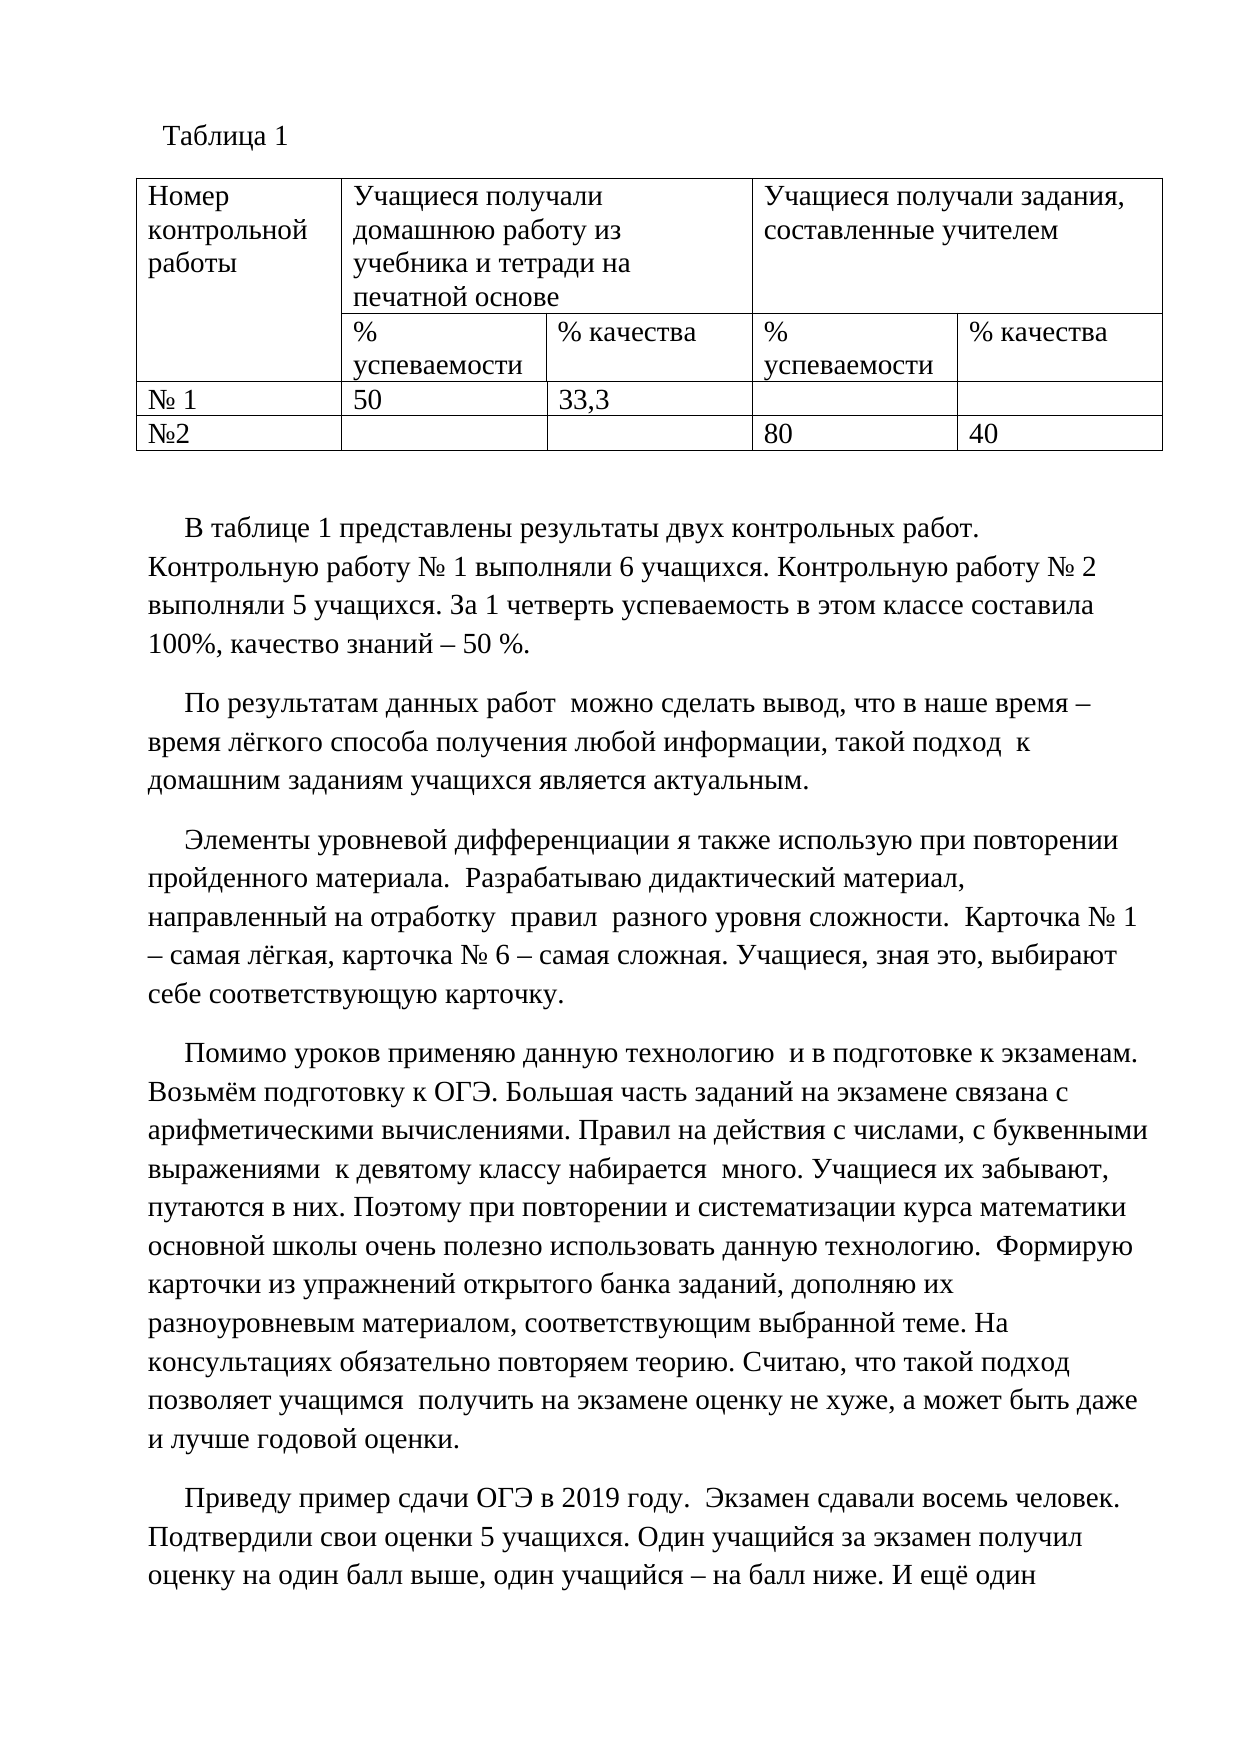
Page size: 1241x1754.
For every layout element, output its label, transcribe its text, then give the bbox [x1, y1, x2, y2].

table_cell % успеваемости [753, 314, 957, 381]
text Элементы уровневой дифференциации я также использую при повторении пройденного материала. Разрабатываю дидактический материал, направленный на отработку правил разного уровня сложности. Карточка № 1 – самая лёгкая, карточка № 6 – самая сложная. Учащиеся, зная это, выбирают себе соответствующую карточку. [148, 822, 1152, 1009]
table_cell % качества [958, 314, 1162, 381]
text В таблице 1 представлены результаты двух контрольных работ. Контрольную работу № 1 выполняли 6 учащихся. Контрольную работу № 2 выполняли 5 учащихся. За 1 четверть успеваемость в этом классе составила 100%, качество знаний – 50 %. [148, 510, 1152, 659]
text Помимо уроков применяю данную технологию и в подготовке к экзаменам. Возьмём подготовку к ОГЭ. Большая часть заданий на экзамене связана с арифметическими вычислениями. Правил на действия с числами, с буквенными выражениями к девятому классу набирается много. Учащиеся их забывают, путаются в них. Поэтому при повторении и систематизации курса математики основной школы очень полезно использовать данную технологию. Формирую карточки из упражнений открытого банка заданий, дополняю их разноуровневым материалом, соответствующим выбранной теме. На консультациях обязательно повторяем теорию. Считаю, что такой подход позволяет учащимся получить на экзамене оценку не хуже, а может быть даже и лучше годовой оценки. [148, 1035, 1152, 1454]
table_cell № 1 [137, 382, 341, 415]
table_cell [958, 382, 1162, 415]
text По результатам данных работ можно сделать вывод, что в наше время – время лёгкого способа получения любой информации, такой подход к домашним заданиям учащихся является актуальным. [148, 685, 1152, 796]
table_cell [342, 416, 547, 450]
table_header Учащиеся получали домашнюю работу из учебника и тетради на печатной основе [342, 179, 752, 313]
table_cell % качества [547, 314, 752, 381]
table_cell 40 [958, 416, 1162, 450]
table_header Учащиеся получали задания, составленные учителем [753, 179, 1162, 313]
text Таблица 1 [148, 118, 1152, 152]
table_header Номер контрольной работы [137, 179, 341, 381]
table_cell 50 [342, 382, 547, 415]
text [148, 1480, 1152, 1591]
table_cell 80 [753, 416, 957, 450]
table_cell % успеваемости [342, 314, 546, 381]
table_cell 33,3 [548, 382, 752, 415]
table_cell [753, 382, 957, 415]
table_cell №2 [137, 416, 341, 450]
table_cell [548, 416, 752, 450]
